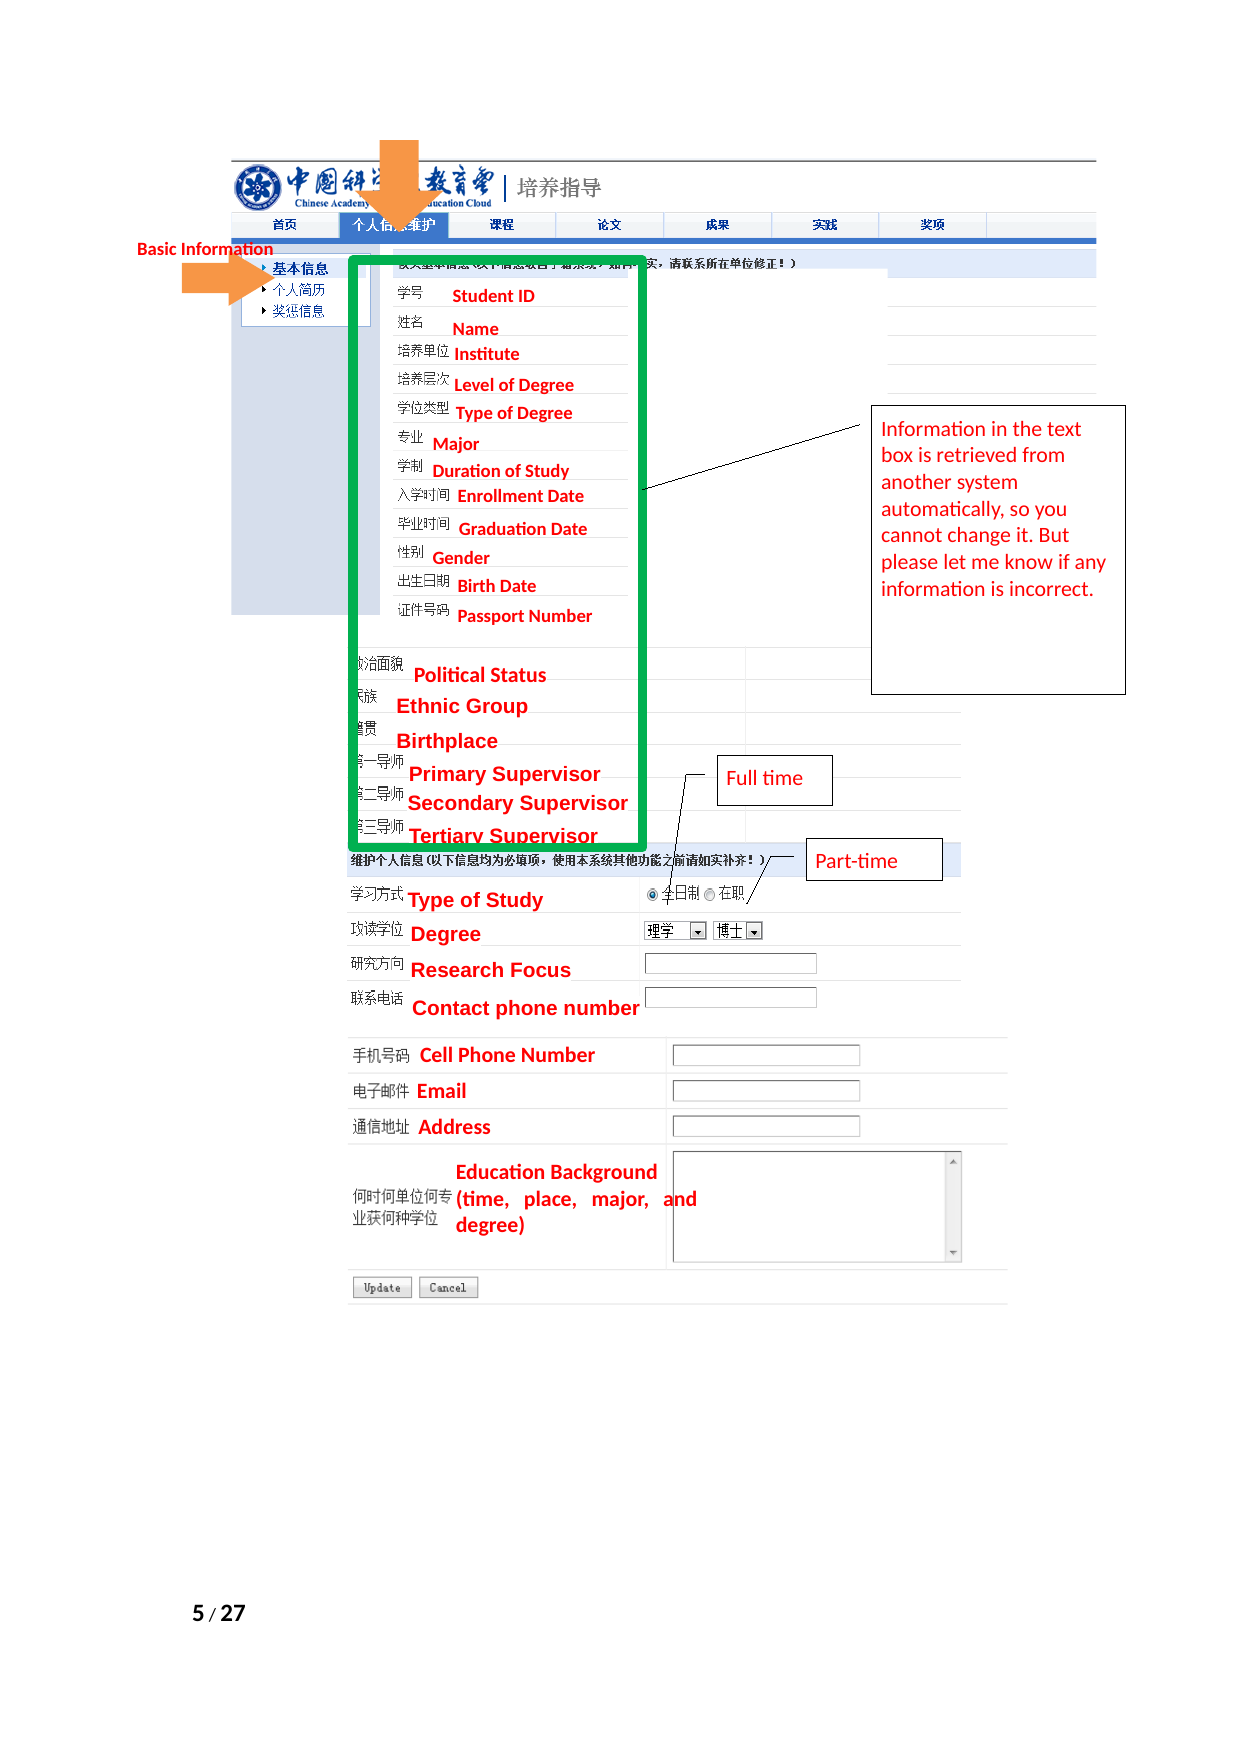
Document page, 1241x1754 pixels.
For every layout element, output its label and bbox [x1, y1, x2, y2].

picture [187, 646, 961, 1012]
picture [231, 158, 1097, 624]
picture [187, 1036, 1008, 1325]
picture [358, 265, 638, 624]
picture [358, 646, 638, 843]
